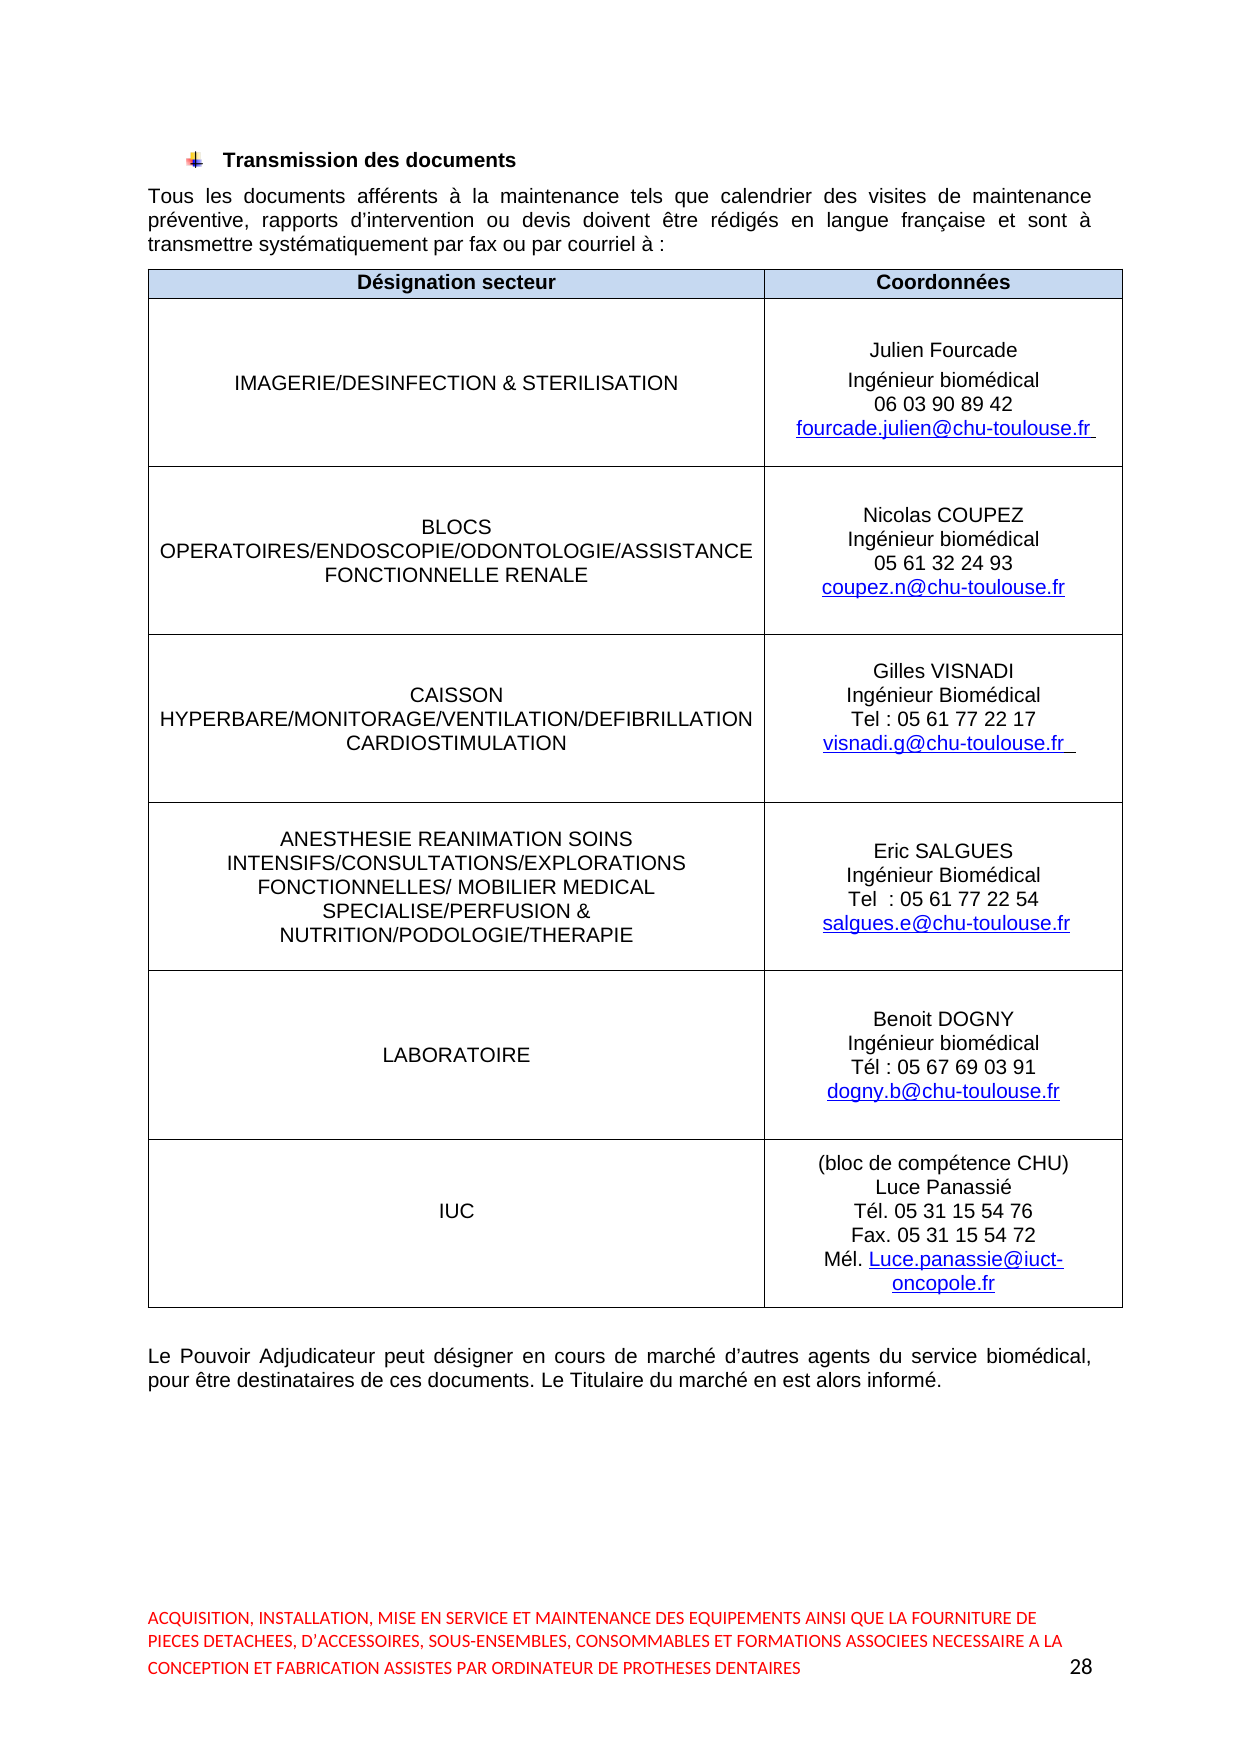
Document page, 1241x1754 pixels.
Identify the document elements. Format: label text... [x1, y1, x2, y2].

table_cell CAISSON HYPERBARE/MONITORAGE/VENTILATION/DEFIBRILLATION CARDIOSTIMULATION [149, 635, 764, 802]
picture [186, 150, 203, 168]
table_cell Nicolas COUPEZ Ingénieur biomédical 05 61 32 24 93 coupez.n@chu-toulouse.fr [765, 467, 1122, 634]
list Transmission des documents [185, 148, 1093, 172]
table_cell Julien Fourcade Ingénieur biomédical 06 03 90 89 42 fourcade.julien@chu-toulouse.fr [765, 299, 1122, 466]
table_cell (bloc de compétence CHU) Luce Panassié Tél. 05 31 15 54 76 Fax. 05 31 15 54 72 Mél. Luce.panassie@iuct-oncopole.fr [765, 1140, 1122, 1307]
table_cell Benoit DOGNY Ingénieur biomédical Tél : 05 67 69 03 91 dogny.b@chu-toulouse.fr [765, 971, 1122, 1138]
text Tous les documents afférents à la maintenance tels que calendrier des visites de maintenance préventive, rapports d’intervention ou devis doivent être rédigés en langue française et sont à transmettre systématiquement par fax ou par courriel à : [148, 184, 1093, 256]
table_header Coordonnées [765, 270, 1122, 298]
table_cell BLOCS OPERATOIRES/ENDOSCOPIE/ODONTOLOGIE/ASSISTANCE FONCTIONNELLE RENALE [149, 467, 764, 634]
table_cell Eric SALGUES Ingénieur Biomédical Tel : 05 61 77 22 54 salgues.e@chu-toulouse.fr [765, 803, 1122, 970]
table_cell IUC [149, 1140, 764, 1307]
table_cell LABORATOIRE [149, 971, 764, 1138]
table_cell IMAGERIE/DESINFECTION & STERILISATION [149, 299, 764, 466]
table_cell ANESTHESIE REANIMATION SOINS INTENSIFS/CONSULTATIONS/EXPLORATIONS FONCTIONNELLES/ MOBILIER MEDICAL SPECIALISE/PERFUSION & NUTRITION/PODOLOGIE/THERAPIE [149, 803, 764, 970]
table_cell Gilles VISNADI Ingénieur Biomédical Tel : 05 61 77 22 17 visnadi.g@chu-toulouse.fr [765, 635, 1122, 802]
text Le Pouvoir Adjudicateur peut désigner en cours de marché d’autres agents du service biomédical, pour être destinataires de ces documents. Le Titulaire du marché en est alors informé. [148, 1344, 1093, 1392]
table_header Désignation secteur [149, 270, 764, 298]
